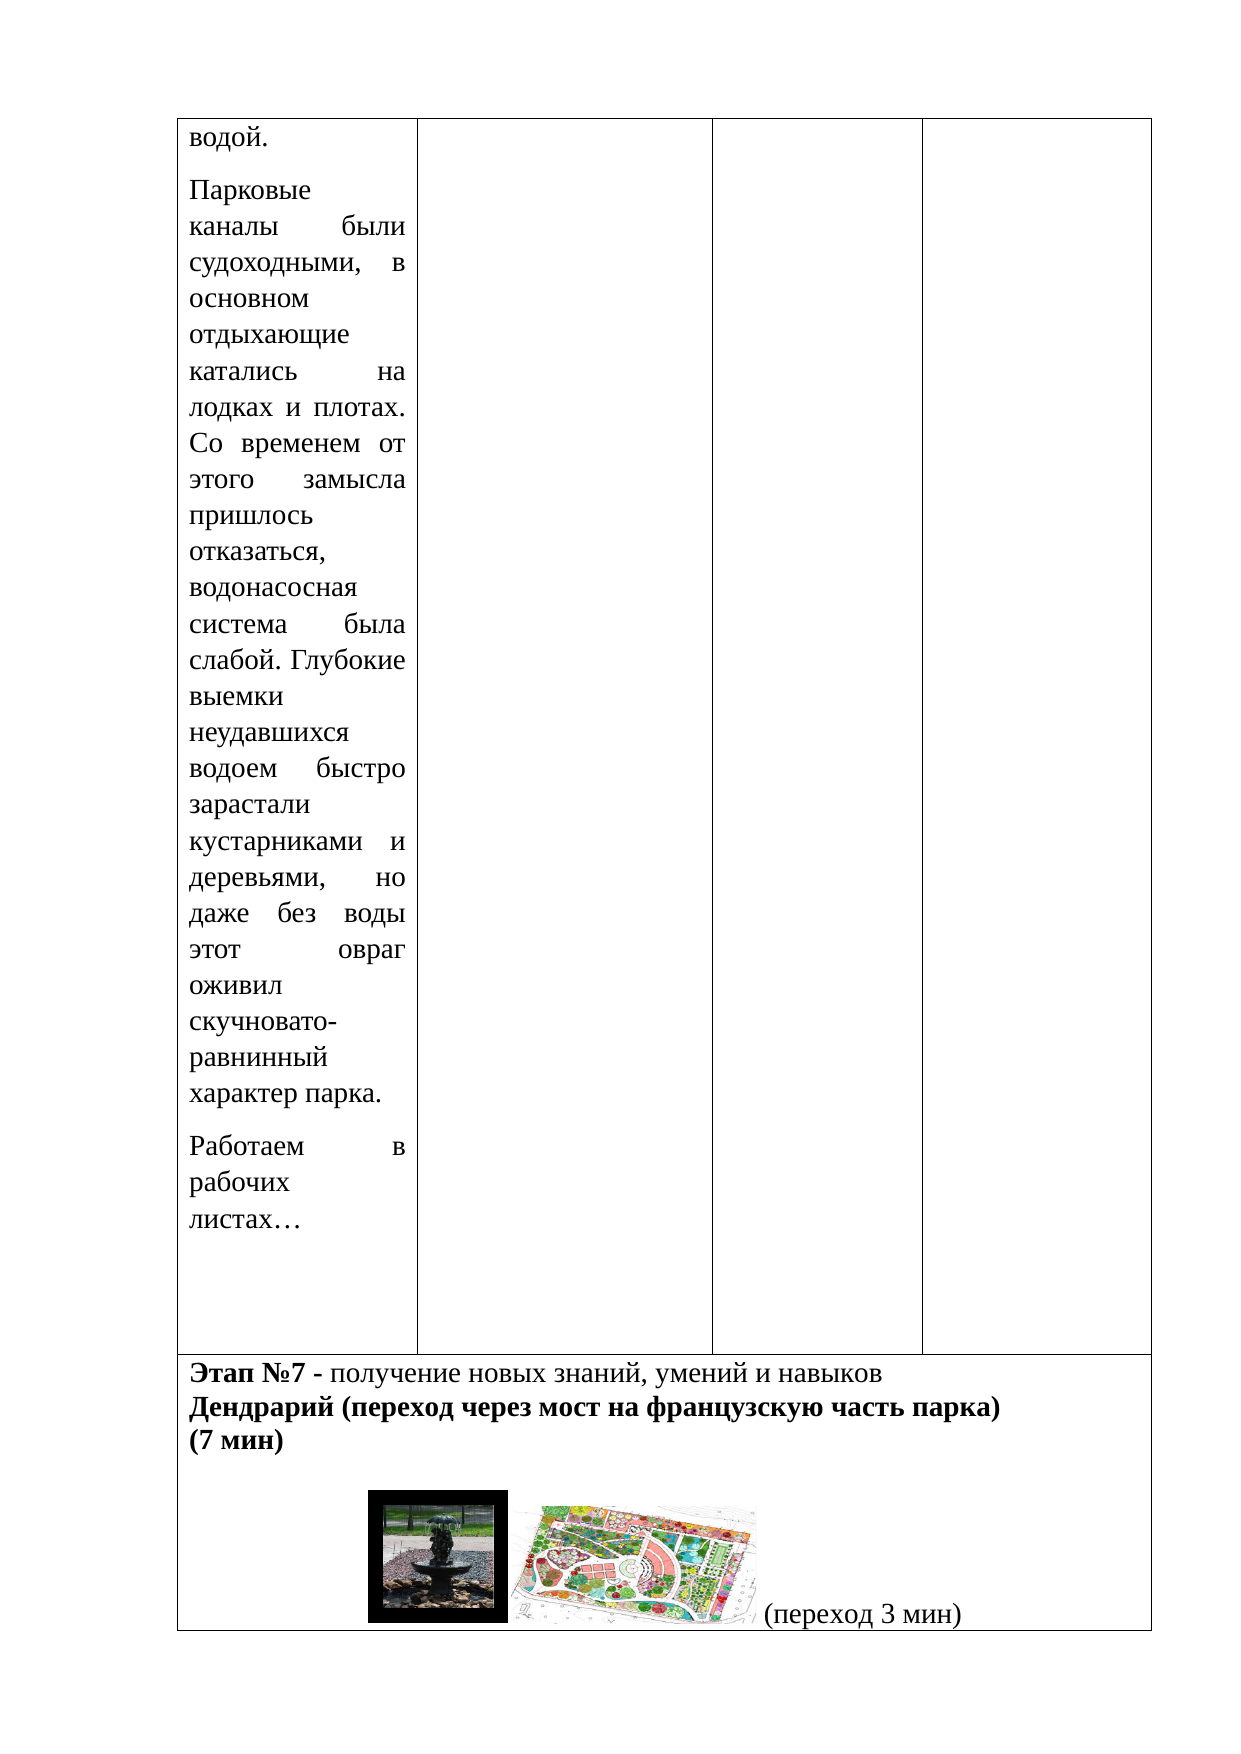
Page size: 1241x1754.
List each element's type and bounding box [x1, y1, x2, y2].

table_cell [923, 119, 1151, 1354]
table_cell [713, 119, 922, 1354]
table_cell [418, 119, 712, 1354]
picture [511, 1506, 757, 1624]
table_cell [178, 1355, 1151, 1630]
table_cell [178, 119, 417, 1354]
picture [383, 1505, 494, 1608]
